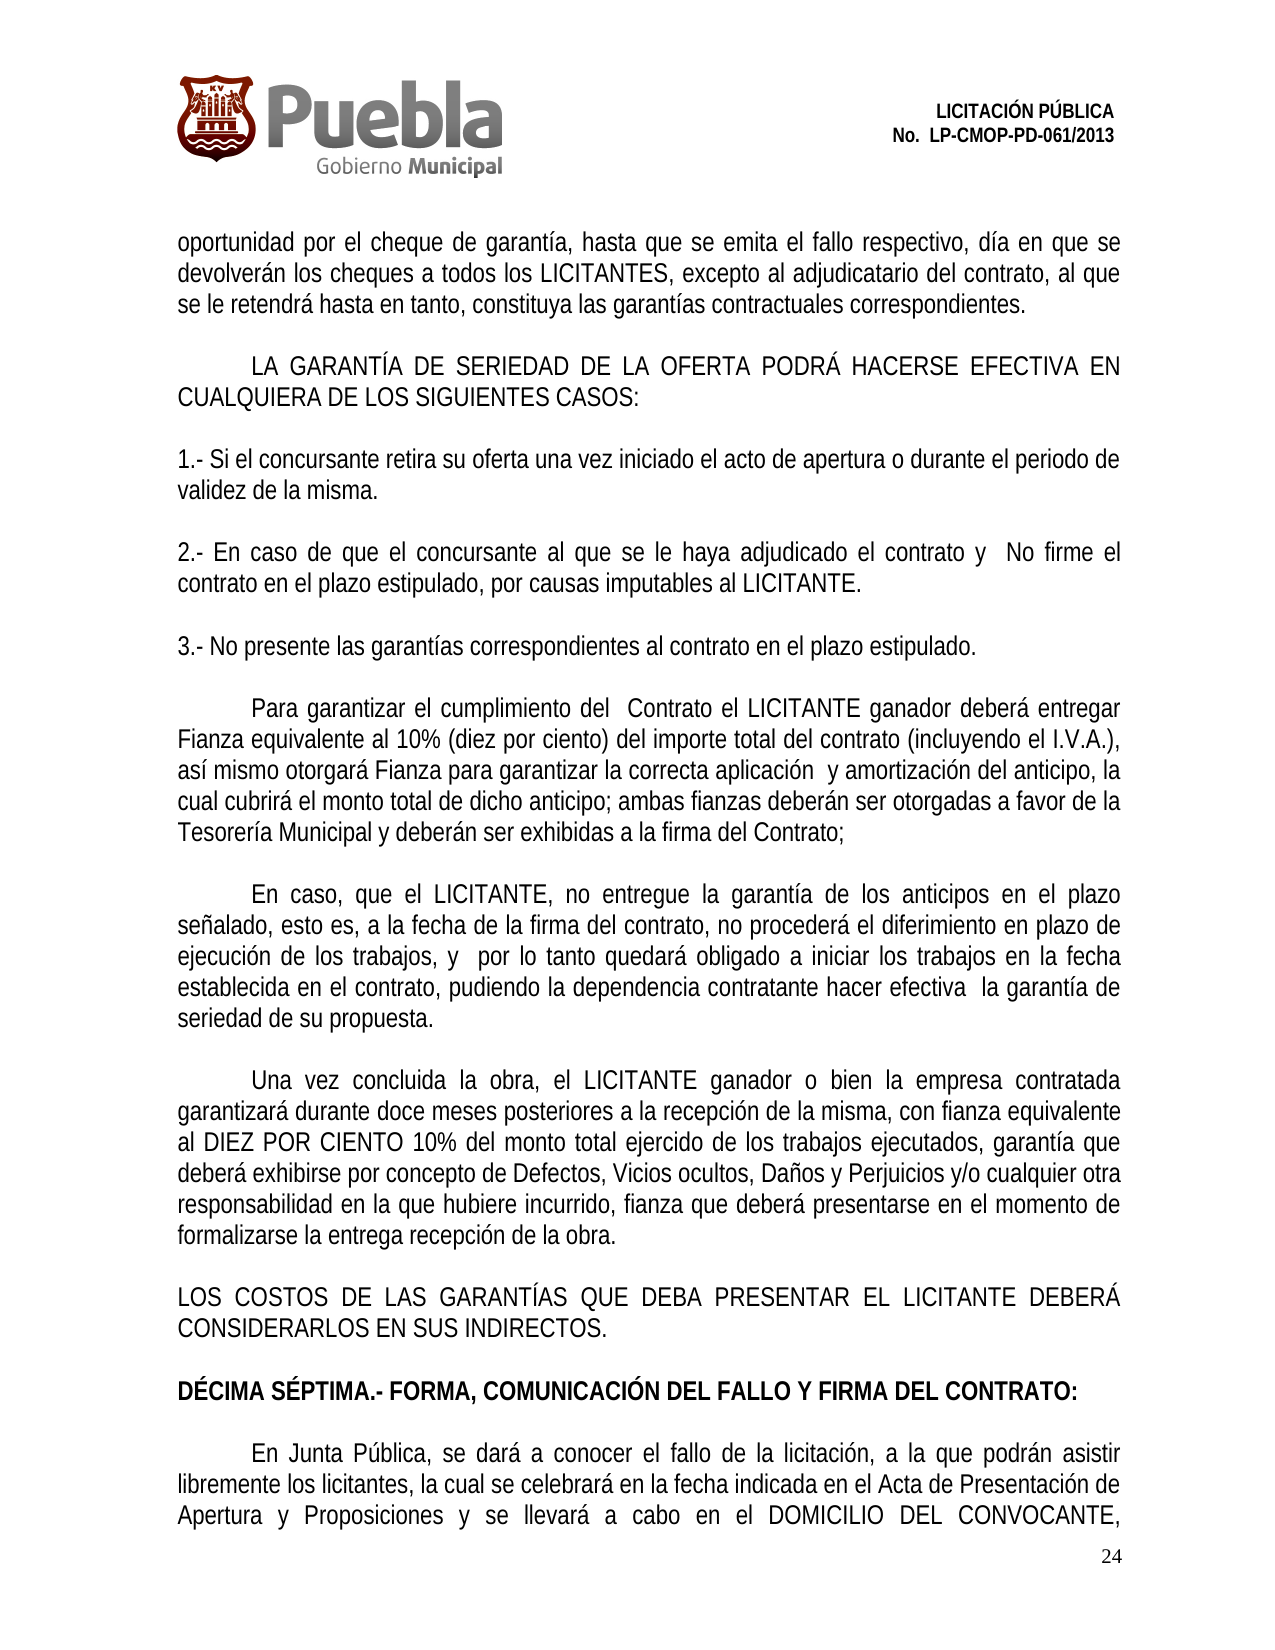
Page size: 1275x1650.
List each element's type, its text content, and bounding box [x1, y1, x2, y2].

text Una vez concluida la obra, el LICITANTE ganador o bien la empresa contratada garantizará durante doce meses posteriores a la recepción de la misma, con fianza equivalente al DIEZ POR CIENTO 10% del monto total ejercido de los trabajos ejecutados, garantía que deberá exhibirse por concepto de Defectos, Vicios ocultos, Daños y Perjuicios y/o cualquier otra responsabilidad en la que hubiere incurrido, fianza que deberá presentarse en el momento de formalizarse la entrega recepción de la obra. [177, 1064, 1122, 1251]
picture [177, 75, 502, 178]
text LOS COSTOS DE LAS GARANTÍAS QUE DEBA PRESENTAR EL LICITANTE DEBERÁ CONSIDERARLOS EN SUS INDIRECTOS. [177, 1282, 1122, 1344]
text 2.- En caso de que el concursante al que se le haya adjudicado el contrato y No firme el contrato en el plazo estipulado, por causas imputables al LICITANTE. [177, 537, 1122, 599]
text En caso, que el LICITANTE, no entregue la garantía de los anticipos en el plazo señalado, esto es, a la fecha de la firma del contrato, no procederá el diferimiento en plazo de ejecución de los trabajos, y por lo tanto quedará obligado a iniciar los trabajos en la fecha establecida en el contrato, pudiendo la dependencia contratante hacer efectiva la garantía de seriedad de su propuesta. [177, 878, 1122, 1033]
text 1.- Si el concursante retira su oferta una vez iniciado el acto de apertura o durante el periodo de validez de la misma. [177, 443, 1122, 506]
text LA GARANTÍA DE SERIEDAD DE LA OFERTA PODRÁ HACERSE EFECTIVA EN CUALQUIERA DE LOS SIGUIENTES CASOS: [177, 350, 1122, 412]
text DÉCIMA SÉPTIMA.- FORMA, COMUNICACIÓN DEL FALLO Y FIRMA DEL CONTRATO: [177, 1375, 1122, 1406]
text Para garantizar el cumplimiento del Contrato el LICITANTE ganador deberá entregar Fianza equivalente al 10% (diez por ciento) del importe total del contrato (incluyendo el I.V.A.), así mismo otorgará Fianza para garantizar la correcta aplicación y amortización del anticipo, la cual cubrirá el monto total de dicho anticipo; ambas fianzas deberán ser otorgadas a favor de la Tesorería Municipal y deberán ser exhibidas a la firma del Contrato; [177, 692, 1122, 847]
text 3.- No presente las garantías correspondientes al contrato en el plazo estipulado. [177, 630, 1122, 661]
